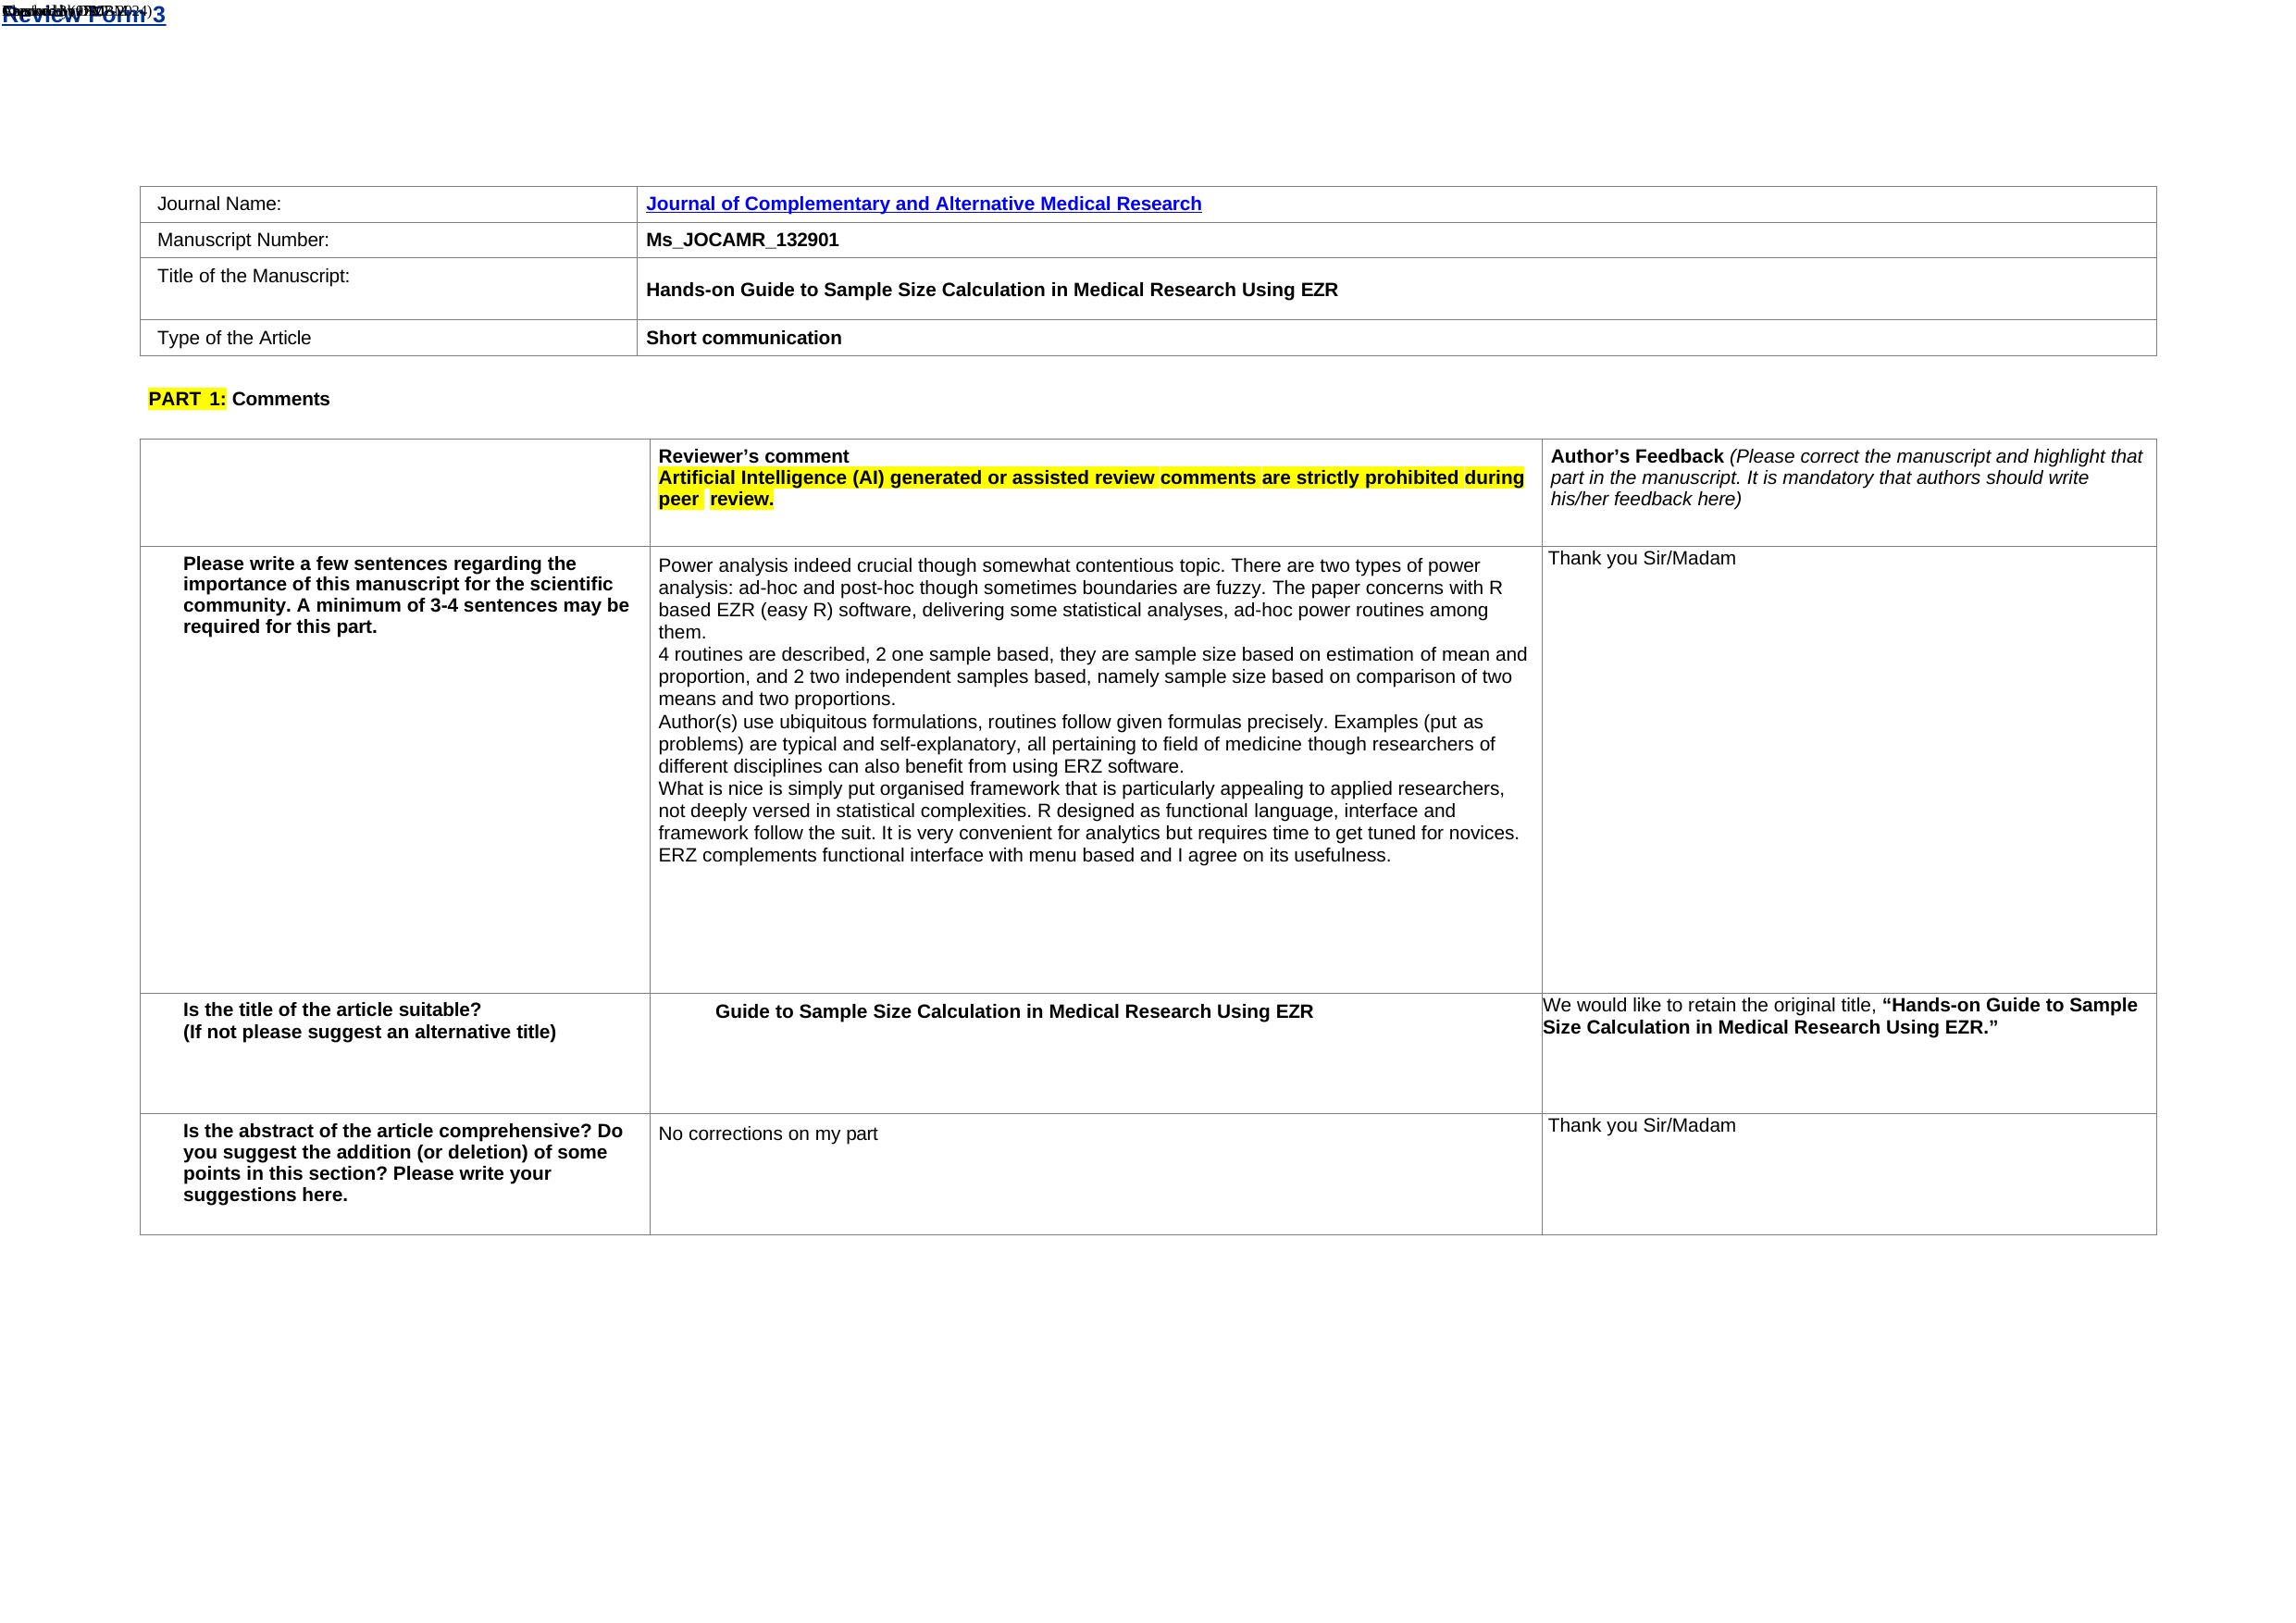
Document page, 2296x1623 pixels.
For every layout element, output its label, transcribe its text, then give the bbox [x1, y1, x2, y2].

table_cell Guide to Sample Size Calculation in Medical Research Using EZR [651, 994, 1542, 1113]
table_header Author’s Feedback (Please correct the manuscript and highlight that part in the manuscript. It is mandatory that authors should write his/her feedback here) [1543, 440, 2156, 545]
table_cell Manuscript Number: [141, 223, 637, 257]
table_cell Short communication [638, 320, 2156, 355]
table_header Reviewer’s comment Artificial Intelligence (AI) generated or assisted review comments are strictly prohibited during peer review. [651, 440, 1542, 545]
table_cell Please write a few sentences regarding the importance of this manuscript for the scientific community. A minimum of 3-4 sentences may be required for this part. [141, 547, 650, 993]
table_cell Type of the Article [141, 320, 637, 355]
table_cell Thank you Sir/Madam [1543, 547, 2156, 993]
text PART 1: Comments [227, 388, 2186, 410]
table_cell No corrections on my part [651, 1114, 1542, 1233]
table_cell Thank you Sir/Madam [1543, 1114, 2156, 1233]
table_cell Is the abstract of the article comprehensive? Do you suggest the addition (or deletion) of some points in this section? Please write your suggestions here. [141, 1114, 650, 1233]
table_header [141, 440, 650, 545]
table_cell Power analysis indeed crucial though somewhat contentious topic. There are two types of power analysis: ad-hoc and post-hoc though sometimes boundaries are fuzzy. The paper concerns with R based EZR (easy R) software, delivering some statistical analyses, ad-hoc power routines among them. 4 routines are described, 2 one sample based, they are sample size based on estimation of mean and proportion, and 2 two independent samples based, namely sample size based on comparison of two means and two proportions. Author(s) use ubiquitous formulations, routines follow given formulas precisely. Examples (put as problems) are typical and self-explanatory, all pertaining to field of medicine though researchers of different disciplines can also benefit from using ERZ software. What is nice is simply put organised framework that is particularly appealing to applied researchers, not deeply versed in statistical complexities. R designed as functional language, interface and framework follow the suit. It is very convenient for analytics but requires time to get tuned for novices. ERZ complements functional interface with menu based and I agree on its usefulness. [651, 547, 1542, 993]
table_cell Is the title of the article suitable? (If not please suggest an alternative title) [141, 994, 650, 1113]
table_cell Title of the Manuscript: [141, 258, 637, 319]
table_cell Hands-on Guide to Sample Size Calculation in Medical Research Using EZR [638, 258, 2156, 319]
table_cell We would like to retain the original title, “Hands-on Guide to Sample Size Calculation in Medical Research Using EZR.” [1543, 994, 2156, 1113]
table_cell Ms_JOCAMR_132901 [638, 223, 2156, 257]
table_header Journal of Complementary and Alternative Medical Research [638, 187, 2156, 221]
table_header Journal Name: [141, 187, 637, 221]
